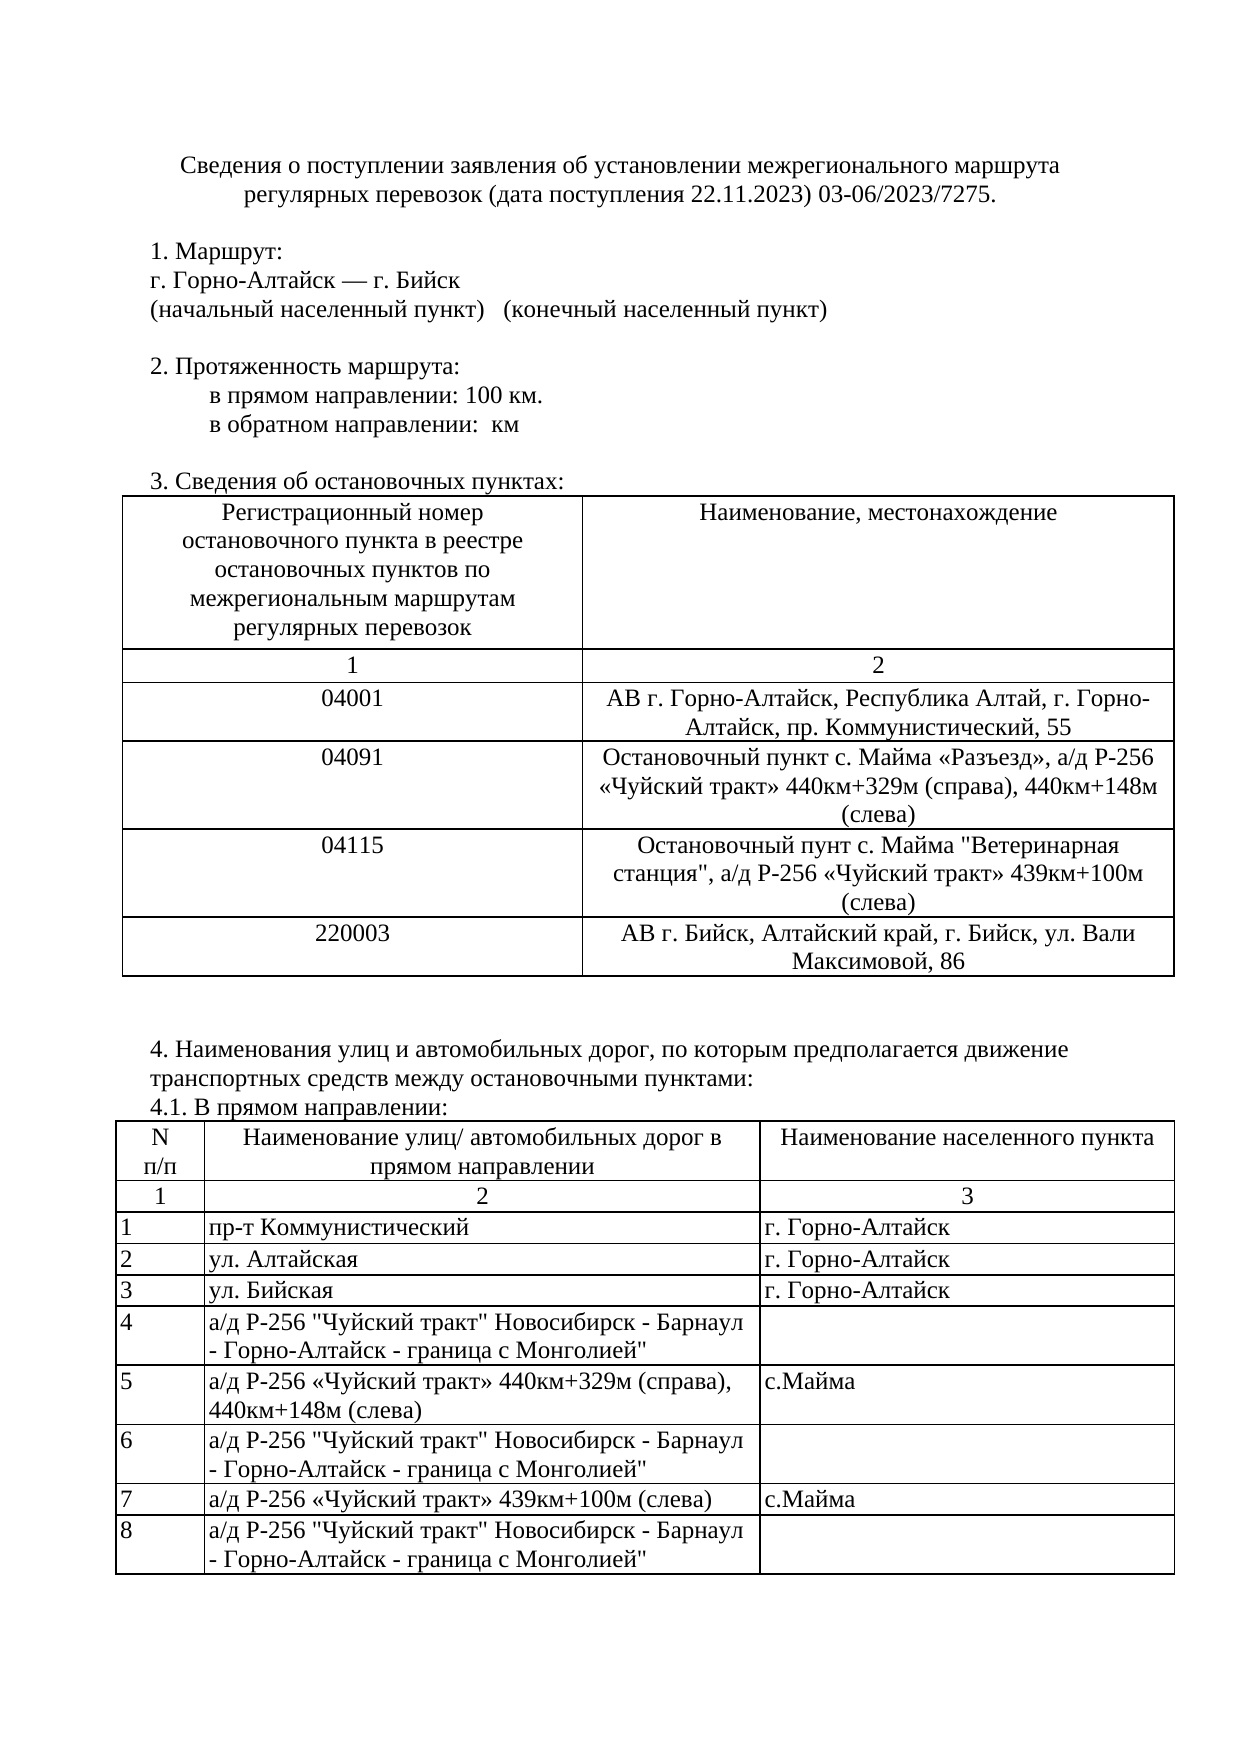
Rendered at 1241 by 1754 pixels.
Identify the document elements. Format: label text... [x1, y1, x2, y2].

table_cell а/д Р-256 «Чуйский тракт» 440км+329м (справа), 440км+148м (слева) [205, 1366, 759, 1423]
table_cell АВ г. Бийск, Алтайский край, г. Бийск, ул. Вали Максимовой, 86 [583, 918, 1173, 975]
table_cell г. Горно-Алтайск [761, 1276, 1174, 1305]
text 2. Протяженность маршрута: [150, 351, 1090, 380]
table_header N п/п [117, 1122, 204, 1179]
table_cell 2 [583, 650, 1173, 681]
table_header Наименование населенного пункта [761, 1122, 1174, 1179]
text 4.1. В прямом направлении: [150, 1092, 1090, 1120]
table_cell 04115 [123, 830, 582, 916]
table_header Наименование улиц/ автомобильных дорог в прямом направлении [205, 1122, 759, 1179]
table_header Наименование, местонахождение [583, 497, 1173, 648]
text 3. Сведения об остановочных пунктах: [150, 466, 1090, 495]
table_cell 3 [761, 1181, 1174, 1211]
table_cell с.Майма [761, 1484, 1174, 1514]
table_cell с.Майма [761, 1366, 1174, 1423]
table_cell г. Горно-Алтайск [761, 1213, 1174, 1242]
text (начальный населенный пункт) (конечный населенный пункт) [150, 294, 1090, 322]
table_cell 8 [117, 1516, 204, 1573]
table_header Регистрационный номер остановочного пункта в реестре остановочных пунктов по межрегиональным маршрутам регулярных перевозок [123, 497, 582, 648]
table_cell а/д Р-256 "Чуйский тракт" Новосибирск - Барнаул - Горно-Алтайск - граница с Монголией" [205, 1516, 759, 1573]
table_cell 7 [117, 1484, 204, 1514]
table_cell [761, 1516, 1174, 1573]
text Сведения о поступлении заявления об установлении межрегионального маршрута регулярных перевозок (дата поступления 22.11.2023) 03-06/2023/7275. [150, 150, 1090, 207]
table_cell а/д Р-256 "Чуйский тракт" Новосибирск - Барнаул - Горно-Алтайск - граница с Монголией" [205, 1307, 759, 1364]
table_cell 1 [117, 1181, 204, 1211]
table_cell пр-т Коммунистический [205, 1213, 759, 1242]
table_cell [761, 1425, 1174, 1482]
text в прямом направлении: 100 км. [150, 380, 1090, 409]
table_cell АВ г. Горно-Алтайск, Республика Алтай, г. Горно-Алтайск, пр. Коммунистический, 55 [583, 683, 1173, 740]
table_cell 04001 [123, 683, 582, 740]
text г. Горно-Алтайск — г. Бийск [150, 265, 1090, 294]
table_cell Остановочный пункт с. Майма «Разъезд», а/д Р-256 «Чуйский тракт» 440км+329м (справа), 440км+148м (слева) [583, 742, 1173, 828]
table_cell а/д Р-256 "Чуйский тракт" Новосибирск - Барнаул - Горно-Алтайск - граница с Монголией" [205, 1425, 759, 1482]
text в обратном направлении: км [150, 409, 1090, 437]
table_cell а/д Р-256 «Чуйский тракт» 439км+100м (слева) [205, 1484, 759, 1514]
table_cell 2 [117, 1244, 204, 1274]
table_cell ул. Алтайская [205, 1244, 759, 1274]
table_cell 04091 [123, 742, 582, 828]
table_cell г. Горно-Алтайск [761, 1244, 1174, 1274]
table_cell 1 [117, 1213, 204, 1242]
table_cell 1 [123, 650, 582, 681]
table_cell 6 [117, 1425, 204, 1482]
table_cell 2 [205, 1181, 759, 1211]
table_cell 4 [117, 1307, 204, 1364]
table_cell Остановочный пунт с. Майма "Ветеринарная станция", а/д Р-256 «Чуйский тракт» 439км+100м (слева) [583, 830, 1173, 916]
table_cell 3 [117, 1276, 204, 1305]
text 1. Маршрут: [150, 236, 1090, 265]
table_cell 220003 [123, 918, 582, 975]
table_cell 5 [117, 1366, 204, 1423]
text 4. Наименования улиц и автомобильных дорог, по которым предполагается движение транспортных средств между остановочными пунктами: [150, 1034, 1090, 1092]
table_cell [761, 1307, 1174, 1364]
table_cell ул. Бийская [205, 1276, 759, 1305]
